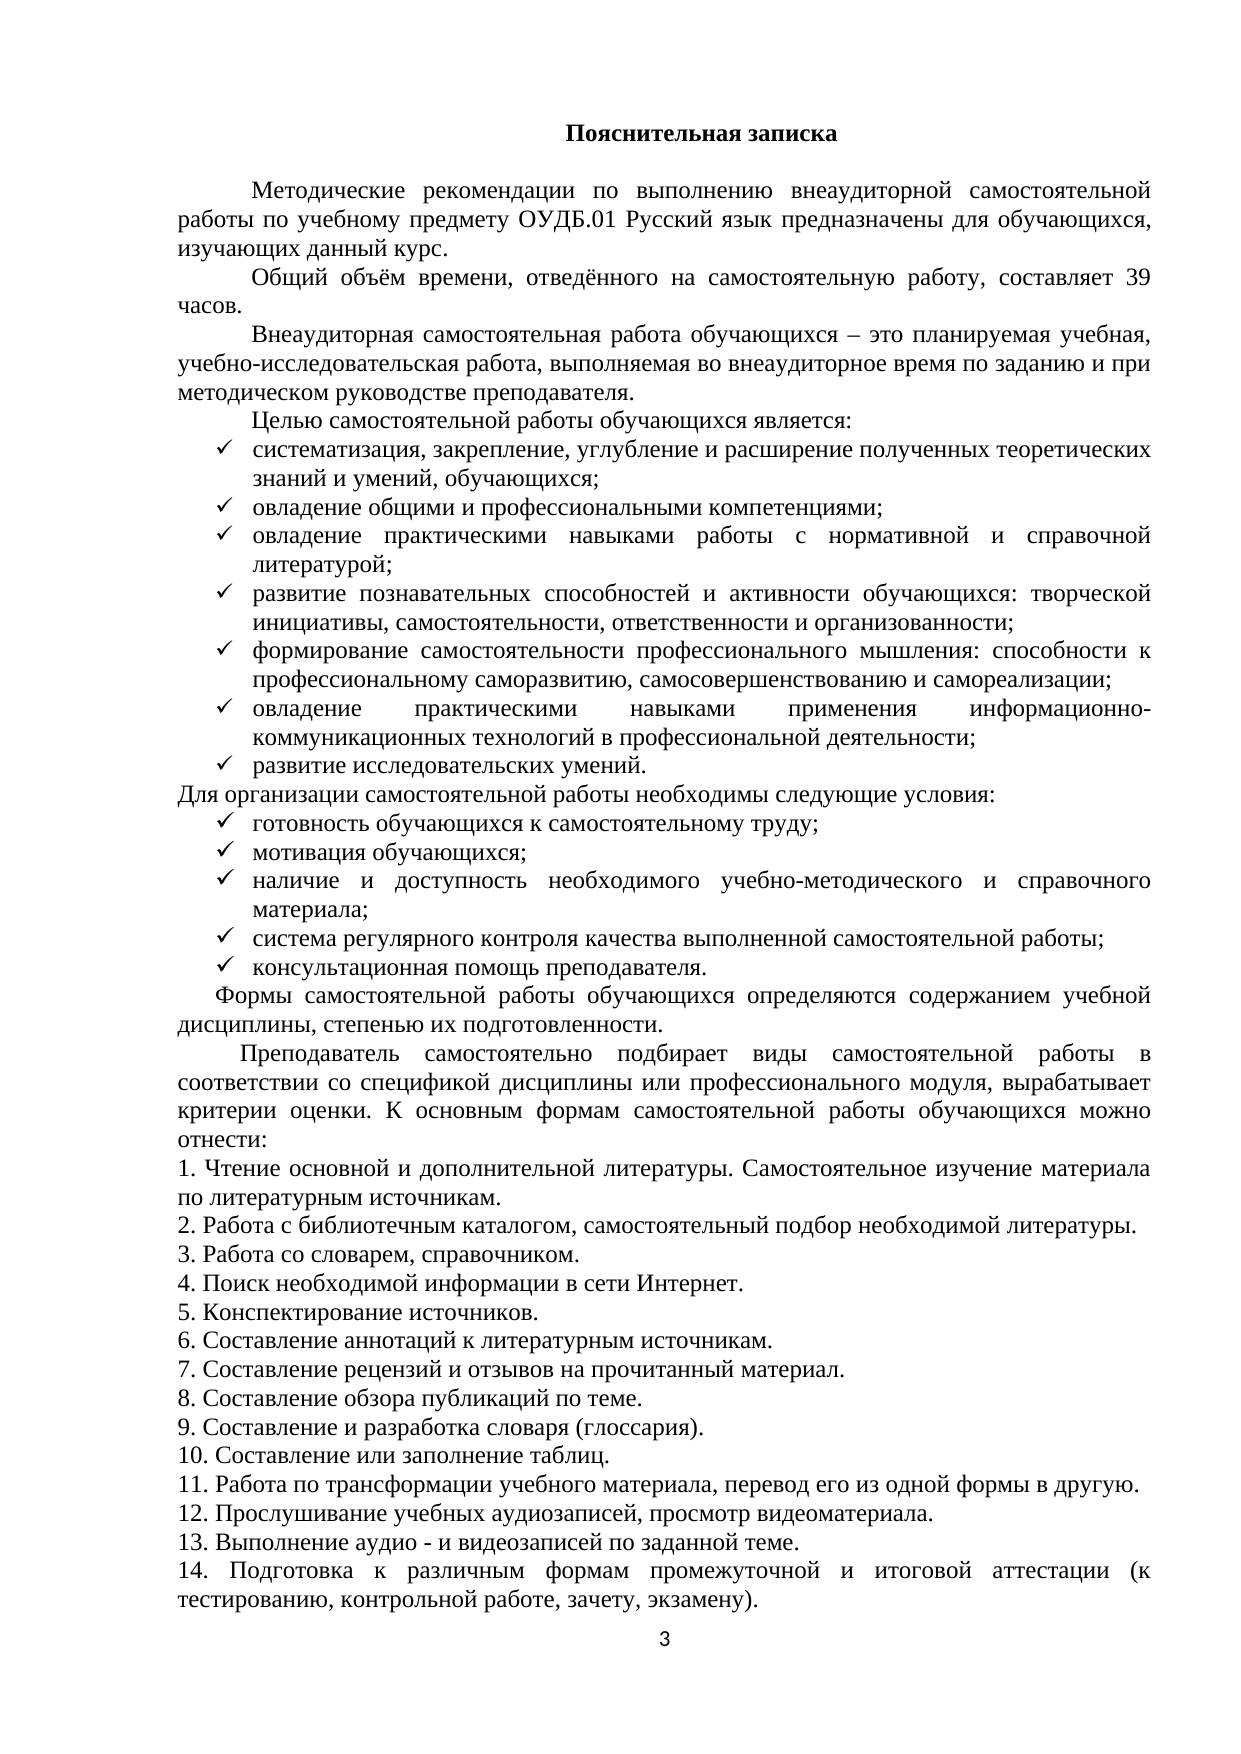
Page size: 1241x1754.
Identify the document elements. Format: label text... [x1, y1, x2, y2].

list готовность обучающихся к самостоятельному труду; [215, 808, 1152, 837]
text 13. Выполнение аудио - и видеозаписей по заданной теме. [177, 1527, 1152, 1556]
list формирование самостоятельности профессионального мышления: способности к профессиональному саморазвитию, самосовершенствованию и самореализации; [215, 636, 1152, 693]
list система регулярного контроля качества выполненной самостоятельной работы; [215, 923, 1152, 952]
text 4. Поиск необходимой информации в сети Интернет. [177, 1268, 1152, 1297]
text 2. Работа с библиотечным каталогом, самостоятельный подбор необходимой литературы. [177, 1211, 1152, 1239]
text 12. Прослушивание учебных аудиозаписей, просмотр видеоматериала. [177, 1498, 1152, 1527]
text 9. Составление и разработка словаря (глоссария). [177, 1412, 1152, 1441]
text Методические рекомендации по выполнению внеаудиторной самостоятельной работы по учебному предмету ОУДБ.01 Русский язык предназначены для обучающихся, изучающих данный курс. [177, 176, 1152, 262]
list развитие исследовательских умений. [215, 751, 1152, 779]
text 10. Составление или заполнение таблиц. [177, 1441, 1152, 1469]
list консультационная помощь преподавателя. [215, 952, 1152, 981]
text 14. Подготовка к различным формам промежуточной и итоговой аттестации (к тестированию, контрольной работе, зачету, экзамену). [177, 1556, 1152, 1613]
list овладение общими и профессиональными компетенциями; [215, 492, 1152, 521]
list мотивация обучающихся; [215, 837, 1152, 866]
text 7. Составление рецензий и отзывов на прочитанный материал. [177, 1354, 1152, 1383]
text 5. Конспектирование источников. [177, 1297, 1152, 1326]
text Внеаудиторная самостоятельная работа обучающихся – это планируемая учебная, учебно-исследовательская работа, выполняемая во внеаудиторное время по заданию и при методическом руководстве преподавателя. [177, 319, 1152, 406]
text Для организации самостоятельной работы необходимы следующие условия: [177, 779, 1152, 808]
text Целью самостоятельной работы обучающихся является: [177, 406, 1152, 434]
list систематизация, закрепление, углубление и расширение полученных теоретических знаний и умений, обучающихся; [215, 434, 1152, 492]
text 3. Работа со словарем, справочником. [177, 1239, 1152, 1268]
text Преподаватель самостоятельно подбирает виды самостоятельной работы в соответствии со спецификой дисциплины или профессионального модуля, вырабатывает критерии оценки. К основным формам самостоятельной работы обучающихся можно отнести: [177, 1038, 1152, 1153]
text 1. Чтение основной и дополнительной литературы. Самостоятельное изучение материала по литературным источникам. [177, 1153, 1152, 1211]
text 6. Составление аннотаций к литературным источникам. [177, 1326, 1152, 1354]
list овладение практическими навыками работы с нормативной и справочной литературой; [215, 521, 1152, 578]
list наличие и доступность необходимого учебно-методического и справочного материала; [215, 866, 1152, 923]
text Общий объём времени, отведённого на самостоятельную работу, составляет 39 часов. [177, 262, 1152, 319]
text 8. Составление обзора публикаций по теме. [177, 1383, 1152, 1412]
list развитие познавательных способностей и активности обучающихся: творческой инициативы, самостоятельности, ответственности и организованности; [215, 578, 1152, 636]
text 11. Работа по трансформации учебного материала, перевод его из одной формы в другую. [177, 1469, 1152, 1498]
list овладение практическими навыками применения информационно-коммуникационных технологий в профессиональной деятельности; [215, 693, 1152, 751]
text Пояснительная записка [177, 118, 1152, 147]
text Формы самостоятельной работы обучающихся определяются содержанием учебной дисциплины, степенью их подготовленности. [177, 981, 1152, 1038]
